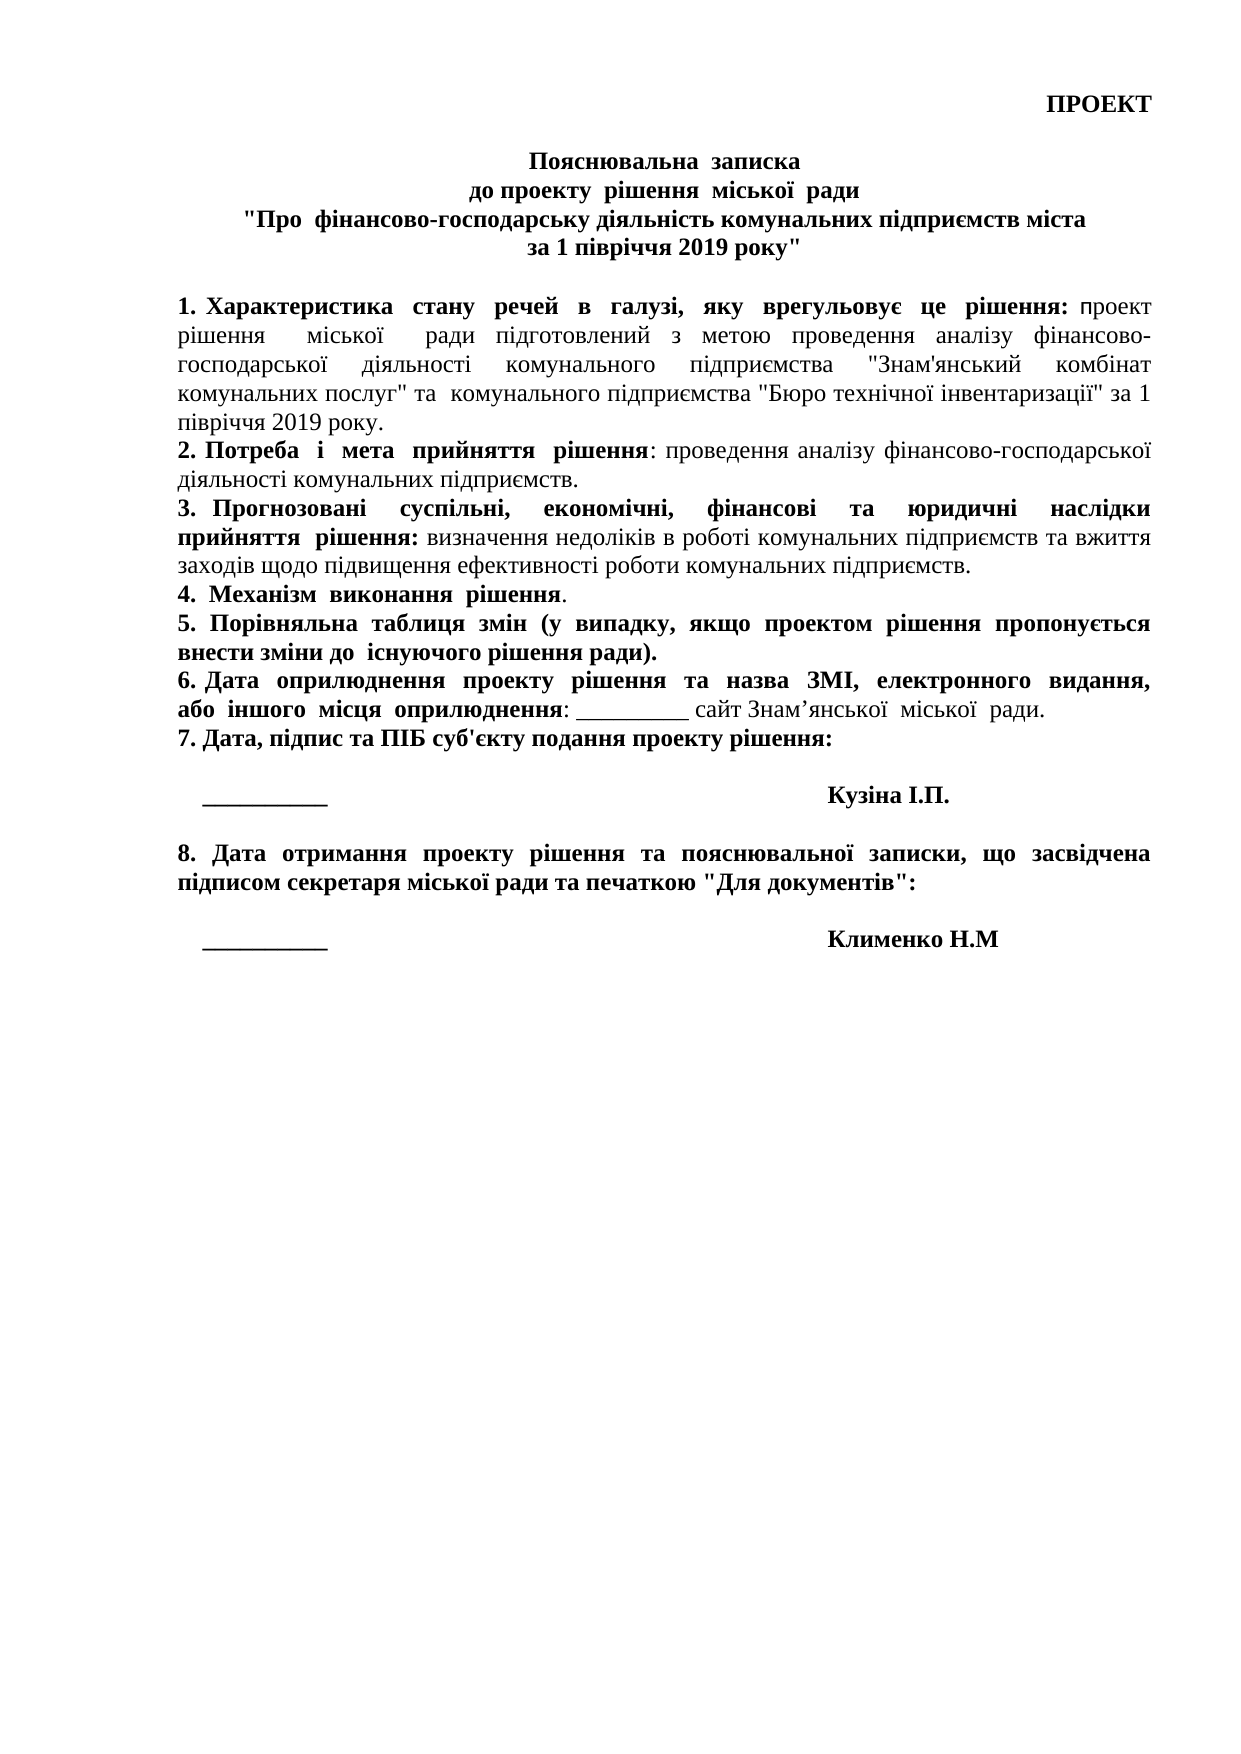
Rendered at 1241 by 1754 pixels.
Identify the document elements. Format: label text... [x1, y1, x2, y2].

title __________ Клименко Н.М [177, 924, 1152, 953]
text 2. Потреба і мета прийняття рішення: проведення аналізу фінансово-господарської діяльності комунальних підприємств. [177, 435, 1152, 493]
text Пояснювальна записка [177, 146, 1152, 175]
title ПРОЕКТ [177, 89, 1152, 117]
text 7. Дата, підпис та ПІБ суб'єкту подання проекту рішення: [177, 723, 1152, 752]
text 6. Дата оприлюднення проекту рішення та назва ЗМІ, електронного видання, або іншого місця оприлюднення: _________ сайт Знам’янської міської ради. [177, 665, 1152, 723]
text "Про фінансово-господарську діяльність комунальних підприємств міста [177, 204, 1152, 232]
text до проекту рішення міської ради [177, 175, 1152, 204]
text 5. Порівняльна таблиця змін (у випадку, якщо проектом рішення пропонується внести зміни до існуючого рішення ради). [177, 608, 1152, 665]
text 1. Характеристика стану речей в галузі, яку врегульовує це рішення: проект рішення міської ради підготовлений з метою проведення аналізу фінансово-господарської діяльності комунального підприємства "Знам'янський комбінат комунальних послуг" та комунального підприємства "Бюро технічної інвентаризації" за 1 півріччя 2019 року. [177, 290, 1152, 435]
text за 1 півріччя 2019 року" [177, 232, 1152, 261]
text 3. Прогнозовані суспільні, економічні, фінансові та юридичні наслідки прийняття рішення: визначення недоліків в роботі комунальних підприємств та вжиття заходів щодо підвищення ефективності роботи комунальних підприємств. [177, 493, 1152, 579]
text __________ Кузіна І.П. [202, 780, 1152, 809]
text 4. Механізм виконання рішення. [177, 579, 1152, 608]
text 8. Дата отримання проекту рішення та пояснювальної записки, що засвідчена підписом секретаря міської ради та печаткою "Для документів": [177, 838, 1152, 895]
